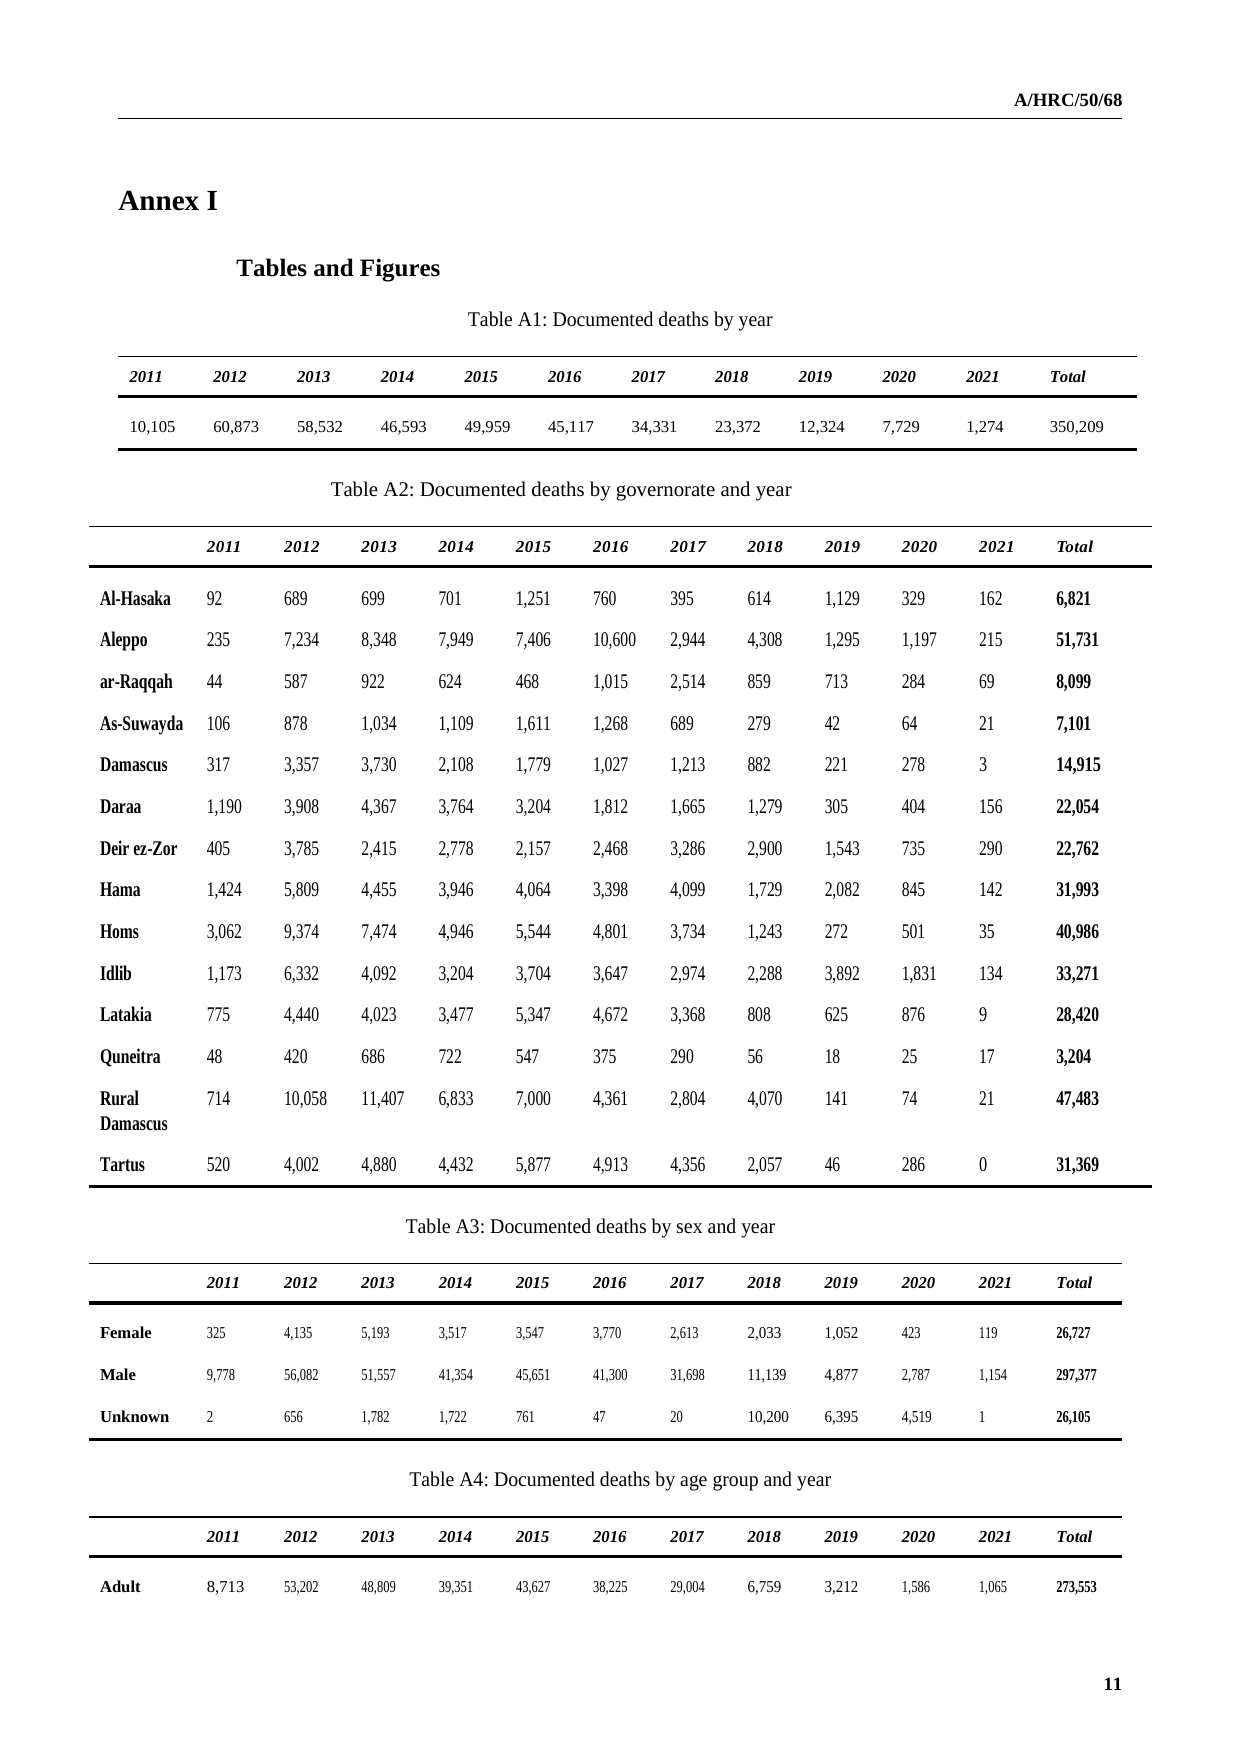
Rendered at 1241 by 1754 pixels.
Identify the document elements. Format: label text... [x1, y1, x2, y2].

table_cell 11,407 [350, 1076, 427, 1143]
table_cell 25 [890, 1035, 968, 1076]
table_cell [871, 398, 955, 406]
table_header 2021 [955, 357, 1038, 394]
table_cell 42 [813, 701, 890, 743]
table_cell 2,804 [659, 1076, 736, 1143]
table_cell 40,986 [1045, 910, 1152, 951]
table_cell [620, 398, 704, 406]
table_cell [369, 398, 453, 406]
table_header 2013 [350, 527, 427, 565]
table_cell Rural Damascus [89, 1076, 195, 1143]
table_cell [788, 398, 871, 406]
text Table A3: Documented deaths by sex and year [162, 1213, 1019, 1238]
table_cell 547 [504, 1035, 582, 1076]
table_cell 141 [813, 1076, 890, 1143]
table_cell [505, 1558, 582, 1567]
table_cell Deir ez-Zor [89, 826, 195, 868]
table_header [89, 527, 195, 565]
table_cell 46 [813, 1143, 890, 1185]
table_cell 3,357 [273, 743, 350, 785]
table_cell 10,600 [582, 618, 659, 660]
table_header 2017 [620, 357, 704, 394]
table_cell 1,213 [659, 743, 736, 785]
table_cell 22,762 [1045, 826, 1152, 868]
table_cell 221 [813, 743, 890, 785]
table_cell 1,251 [504, 576, 582, 618]
table_cell 722 [427, 1035, 504, 1076]
table_cell 4,070 [736, 1076, 813, 1143]
table_header 2014 [427, 1518, 504, 1555]
table_cell 4,356 [659, 1143, 736, 1185]
table_cell 1,831 [890, 951, 968, 993]
table_cell 5,809 [273, 868, 350, 910]
table_cell 775 [195, 993, 273, 1035]
table_cell 689 [659, 701, 736, 743]
table_cell Quneitra [89, 1035, 195, 1076]
table_cell 6,821 [1045, 576, 1152, 618]
table_cell 1,665 [659, 785, 736, 826]
table_cell 1,268 [582, 701, 659, 743]
table_header 2021 [968, 1264, 1045, 1301]
table_header 2018 [704, 357, 787, 394]
table_cell 2,900 [736, 826, 813, 868]
table_header 2020 [890, 527, 968, 565]
table_header [89, 1264, 195, 1301]
table_header 2020 [871, 357, 955, 394]
table_cell 31,369 [1045, 1143, 1152, 1185]
table_cell [813, 1558, 890, 1567]
table_header 2018 [736, 1264, 813, 1301]
table_cell [1038, 398, 1137, 406]
table_cell 1,190 [195, 785, 273, 826]
table_cell 689 [273, 576, 350, 618]
table_cell 7,234 [273, 618, 350, 660]
table_cell 7,949 [427, 618, 504, 660]
table_cell 3,892 [813, 951, 890, 993]
text Tables and Figures [118, 254, 1004, 282]
table_cell [968, 1305, 1045, 1313]
table_cell 761 [505, 1397, 582, 1438]
table_cell 1,197 [890, 618, 968, 660]
table_cell [890, 1305, 967, 1313]
table_cell 26,105 [1045, 1397, 1122, 1438]
table_header 2016 [582, 1264, 659, 1301]
table_cell 375 [582, 1035, 659, 1076]
table_header Total [1045, 1264, 1122, 1301]
table_cell 4,801 [582, 910, 659, 951]
table_cell 1,722 [427, 1397, 504, 1438]
table_cell 5,193 [350, 1313, 427, 1355]
table_cell 3,204 [1045, 1035, 1152, 1076]
table_cell Unknown [89, 1397, 195, 1438]
table_header 2011 [195, 1264, 273, 1301]
text Table A4: Documented deaths by age group and year [236, 1466, 1004, 1491]
table_header 2020 [890, 1518, 967, 1555]
table_cell 1,173 [195, 951, 273, 993]
table_cell 7,474 [350, 910, 427, 951]
table_header 2013 [350, 1518, 427, 1555]
table_cell 9,778 [195, 1355, 273, 1397]
table_cell 69 [968, 660, 1045, 701]
table_cell Homs [89, 910, 195, 951]
table_cell 1,543 [813, 826, 890, 868]
table_cell 4,361 [582, 1076, 659, 1143]
table_cell 9 [968, 993, 1045, 1035]
table_cell 3,517 [427, 1313, 504, 1355]
table_cell 60,873 [202, 406, 286, 448]
table_cell [195, 1305, 273, 1313]
table_cell [890, 1558, 967, 1567]
table_cell 2,613 [659, 1313, 736, 1355]
table_cell 74 [890, 1076, 968, 1143]
table_cell [736, 568, 813, 576]
table_cell 56,082 [273, 1355, 350, 1397]
table_cell 20 [659, 1397, 736, 1438]
table_cell [582, 1558, 659, 1567]
table_cell [453, 398, 537, 406]
table_cell 2,057 [736, 1143, 813, 1185]
table_cell 51,731 [1045, 618, 1152, 660]
table_cell 2,974 [659, 951, 736, 993]
table_cell 44 [195, 660, 273, 701]
table_cell 6,395 [813, 1397, 890, 1438]
table_cell 29,004 [659, 1567, 736, 1608]
table_cell [505, 1305, 582, 1313]
table_cell [968, 568, 1045, 576]
table_cell ar-Raqqah [89, 660, 195, 701]
table_cell 4,455 [350, 868, 427, 910]
table_cell 119 [968, 1313, 1045, 1355]
table_cell [704, 398, 787, 406]
table_cell 1,154 [968, 1355, 1045, 1397]
table_cell 6,332 [273, 951, 350, 993]
table_cell 760 [582, 576, 659, 618]
table_cell 7,101 [1045, 701, 1152, 743]
table_header 2019 [813, 1518, 890, 1555]
table_cell [1045, 1305, 1122, 1313]
table_cell [1045, 568, 1152, 576]
table_header 2011 [118, 357, 202, 394]
table_cell 420 [273, 1035, 350, 1076]
table_cell 1,243 [736, 910, 813, 951]
table_cell 5,544 [504, 910, 582, 951]
table_cell 9,374 [273, 910, 350, 951]
table_cell Latakia [89, 993, 195, 1035]
table_cell 142 [968, 868, 1045, 910]
table_cell 10,105 [118, 406, 202, 448]
table_cell 3,770 [582, 1313, 659, 1355]
table_header 2017 [659, 527, 736, 565]
table_cell 423 [890, 1313, 967, 1355]
table_cell 290 [659, 1035, 736, 1076]
table_cell 1,027 [582, 743, 659, 785]
table_cell 33,271 [1045, 951, 1152, 993]
table_cell 48,809 [350, 1567, 427, 1608]
table_cell 3,547 [505, 1313, 582, 1355]
table_cell 162 [968, 576, 1045, 618]
table_cell 235 [195, 618, 273, 660]
table_cell 39,351 [427, 1567, 504, 1608]
table_header [89, 1518, 195, 1555]
text Table A1: Documented deaths by year [118, 307, 1122, 331]
table_cell 21 [968, 1076, 1045, 1143]
table_cell 808 [736, 993, 813, 1035]
table_header 2017 [659, 1264, 736, 1301]
table_cell 47,483 [1045, 1076, 1152, 1143]
table_cell 1,274 [955, 406, 1038, 448]
table_cell 714 [195, 1076, 273, 1143]
table_cell 5,347 [504, 993, 582, 1035]
table_cell 3,286 [659, 826, 736, 868]
table_cell [195, 1558, 273, 1567]
table_cell 12,324 [788, 406, 871, 448]
table_cell 22,054 [1045, 785, 1152, 826]
table_cell 1 [968, 1397, 1045, 1438]
table_cell 1,295 [813, 618, 890, 660]
table_cell [427, 1558, 504, 1567]
table_cell 405 [195, 826, 273, 868]
table_cell 701 [427, 576, 504, 618]
table_cell [350, 568, 427, 576]
table_cell 2,415 [350, 826, 427, 868]
table_cell 7,406 [504, 618, 582, 660]
table_header 2012 [273, 1518, 350, 1555]
table_cell 31,698 [659, 1355, 736, 1397]
table_cell 1,424 [195, 868, 273, 910]
table_cell 7,000 [504, 1076, 582, 1143]
table_cell 713 [813, 660, 890, 701]
table_cell 4,946 [427, 910, 504, 951]
table_cell Aleppo [89, 618, 195, 660]
table_header Total [1045, 527, 1152, 565]
table_cell 8,099 [1045, 660, 1152, 701]
table_cell [89, 1305, 195, 1313]
table_cell 1,611 [504, 701, 582, 743]
table_cell 34,331 [620, 406, 704, 448]
table_cell 38,225 [582, 1567, 659, 1608]
table_header 2011 [195, 527, 273, 565]
table_cell [427, 1305, 504, 1313]
table_header 2016 [582, 1518, 659, 1555]
table_cell 6,833 [427, 1076, 504, 1143]
table_header 2019 [813, 527, 890, 565]
table_cell [286, 398, 369, 406]
table_header 2013 [286, 357, 369, 394]
table_cell 1,034 [350, 701, 427, 743]
table_cell Adult [89, 1567, 195, 1608]
table_cell 325 [195, 1313, 273, 1355]
table_cell 3,204 [504, 785, 582, 826]
table_cell [659, 568, 736, 576]
table_cell 290 [968, 826, 1045, 868]
table_cell 8,348 [350, 618, 427, 660]
table_cell [813, 1305, 890, 1313]
table_cell [273, 1305, 350, 1313]
table_cell 3,204 [427, 951, 504, 993]
table_cell [955, 398, 1038, 406]
table_cell 395 [659, 576, 736, 618]
table_cell 4,880 [350, 1143, 427, 1185]
table_cell Al-Hasaka [89, 576, 195, 618]
table_cell 1,129 [813, 576, 890, 618]
table_cell [582, 568, 659, 576]
table_header 2018 [736, 527, 813, 565]
table_cell Idlib [89, 951, 195, 993]
table_cell 305 [813, 785, 890, 826]
table_cell 4,023 [350, 993, 427, 1035]
table_cell [195, 568, 273, 576]
table_cell [504, 568, 582, 576]
table_cell 215 [968, 618, 1045, 660]
table_header Total [1045, 1518, 1122, 1555]
table_cell 286 [890, 1143, 968, 1185]
table_header 2017 [659, 1518, 736, 1555]
table_cell Tartus [89, 1143, 195, 1185]
table_cell 859 [736, 660, 813, 701]
table_cell 3,730 [350, 743, 427, 785]
table_cell 23,372 [704, 406, 787, 448]
table_header 2012 [202, 357, 286, 394]
table_cell 45,117 [537, 406, 620, 448]
table_cell 26,727 [1045, 1313, 1122, 1355]
table_cell 3,062 [195, 910, 273, 951]
table_cell [659, 1305, 736, 1313]
table_cell 2,787 [890, 1355, 967, 1397]
table_cell 468 [504, 660, 582, 701]
table_cell 587 [273, 660, 350, 701]
table_cell 278 [890, 743, 968, 785]
table_cell 14,915 [1045, 743, 1152, 785]
table_cell 273,553 [1045, 1567, 1122, 1608]
table_header 2021 [968, 527, 1045, 565]
table_cell 2,778 [427, 826, 504, 868]
table_cell 1,015 [582, 660, 659, 701]
table_cell 878 [273, 701, 350, 743]
table_cell 92 [195, 576, 273, 618]
table_cell 2,157 [504, 826, 582, 868]
table_cell 3,647 [582, 951, 659, 993]
table_cell 4,092 [350, 951, 427, 993]
table_cell 41,300 [582, 1355, 659, 1397]
table_cell 4,367 [350, 785, 427, 826]
table_cell [350, 1305, 427, 1313]
table_cell 3,764 [427, 785, 504, 826]
table_cell 614 [736, 576, 813, 618]
table_cell 272 [813, 910, 890, 951]
table_cell Hama [89, 868, 195, 910]
table_cell 624 [427, 660, 504, 701]
table_cell 2,082 [813, 868, 890, 910]
table_header 2015 [505, 1518, 582, 1555]
table_cell 4,135 [273, 1313, 350, 1355]
table_cell 520 [195, 1143, 273, 1185]
table_cell [89, 568, 195, 576]
table_cell 31,993 [1045, 868, 1152, 910]
table_cell 1,052 [813, 1313, 890, 1355]
table_cell 3,734 [659, 910, 736, 951]
table_cell 656 [273, 1397, 350, 1438]
table_cell 1,279 [736, 785, 813, 826]
table_cell 1,065 [968, 1567, 1045, 1608]
table_header 2011 [195, 1518, 273, 1555]
table_cell 51,557 [350, 1355, 427, 1397]
table_cell 106 [195, 701, 273, 743]
table_cell [1045, 1558, 1122, 1567]
table_cell 3,212 [813, 1567, 890, 1608]
table_cell 3,946 [427, 868, 504, 910]
table_cell 17 [968, 1035, 1045, 1076]
table_cell 47 [582, 1397, 659, 1438]
table_cell 3,477 [427, 993, 504, 1035]
table_header 2020 [890, 1264, 967, 1301]
table_cell 3,908 [273, 785, 350, 826]
table_cell 1,779 [504, 743, 582, 785]
table_cell 404 [890, 785, 968, 826]
table_header 2015 [453, 357, 537, 394]
table_cell 876 [890, 993, 968, 1035]
table_cell 4,913 [582, 1143, 659, 1185]
table_cell [813, 568, 890, 576]
table_cell 317 [195, 743, 273, 785]
table_cell [890, 568, 968, 576]
table_cell [537, 398, 620, 406]
table_cell 1,812 [582, 785, 659, 826]
table_header 2015 [505, 1264, 582, 1301]
table_header 2019 [813, 1264, 890, 1301]
table_cell Daraa [89, 785, 195, 826]
table_cell Damascus [89, 743, 195, 785]
table_cell 3,368 [659, 993, 736, 1035]
table_header 2014 [427, 1264, 504, 1301]
table_cell 10,058 [273, 1076, 350, 1143]
table_cell 35 [968, 910, 1045, 951]
table_cell 3,785 [273, 826, 350, 868]
table_cell As-Suwayda [89, 701, 195, 743]
table_cell 46,593 [369, 406, 453, 448]
table_header 2016 [582, 527, 659, 565]
table_cell Female [89, 1313, 195, 1355]
table_cell 2,944 [659, 618, 736, 660]
table_cell 48 [195, 1035, 273, 1076]
table_cell 4,308 [736, 618, 813, 660]
table_cell 2,033 [736, 1313, 813, 1355]
table_cell 5,877 [504, 1143, 582, 1185]
table_cell 284 [890, 660, 968, 701]
text Table A2: Documented deaths by governorate and year [118, 476, 1004, 501]
table_cell 45,651 [505, 1355, 582, 1397]
table_cell 3 [968, 743, 1045, 785]
table_cell 4,064 [504, 868, 582, 910]
table_cell [273, 1558, 350, 1567]
table_cell Male [89, 1355, 195, 1397]
table_cell [89, 1558, 195, 1567]
table_cell 1,729 [736, 868, 813, 910]
table_cell 3,398 [582, 868, 659, 910]
table_cell 56 [736, 1035, 813, 1076]
table_cell [118, 398, 202, 406]
table_header 2016 [537, 357, 620, 394]
table_cell 2 [195, 1397, 273, 1438]
table_header 2012 [273, 527, 350, 565]
table_cell 4,099 [659, 868, 736, 910]
table_cell 735 [890, 826, 968, 868]
table_header 2014 [427, 527, 504, 565]
table_cell 41,354 [427, 1355, 504, 1397]
table_cell 4,519 [890, 1397, 967, 1438]
table_cell 3,704 [504, 951, 582, 993]
table_cell [968, 1558, 1045, 1567]
table_cell 4,672 [582, 993, 659, 1035]
table_cell 2,108 [427, 743, 504, 785]
table_cell 501 [890, 910, 968, 951]
table_header 2014 [369, 357, 453, 394]
table_cell 686 [350, 1035, 427, 1076]
table_cell [427, 568, 504, 576]
table_cell 1,782 [350, 1397, 427, 1438]
table_cell [736, 1558, 813, 1567]
table_cell 7,729 [871, 406, 955, 448]
table_cell 922 [350, 660, 427, 701]
table_cell [273, 568, 350, 576]
table_cell 699 [350, 576, 427, 618]
table_cell 43,627 [505, 1567, 582, 1608]
table_cell 329 [890, 576, 968, 618]
table_cell 49,959 [453, 406, 537, 448]
table_cell 4,432 [427, 1143, 504, 1185]
text Annex I [118, 185, 1004, 216]
table_header 2015 [504, 527, 582, 565]
table_cell 11,139 [736, 1355, 813, 1397]
table_cell 4,002 [273, 1143, 350, 1185]
table_cell 350,209 [1038, 406, 1137, 448]
table_cell 8,713 [195, 1567, 273, 1608]
table_cell [659, 1558, 736, 1567]
table_header 2018 [736, 1518, 813, 1555]
table_header 2019 [788, 357, 871, 394]
table_cell [202, 398, 286, 406]
table_cell [350, 1558, 427, 1567]
table_cell 279 [736, 701, 813, 743]
table_cell 64 [890, 701, 968, 743]
table_cell 53,202 [273, 1567, 350, 1608]
table_cell [736, 1305, 813, 1313]
table_cell 1,586 [890, 1567, 967, 1608]
table_cell 845 [890, 868, 968, 910]
table_cell 134 [968, 951, 1045, 993]
table_cell 4,877 [813, 1355, 890, 1397]
table_cell 21 [968, 701, 1045, 743]
table_cell 297,377 [1045, 1355, 1122, 1397]
table_cell 882 [736, 743, 813, 785]
table_header 2021 [968, 1518, 1045, 1555]
table_header 2013 [350, 1264, 427, 1301]
table_cell 6,759 [736, 1567, 813, 1608]
table_cell 2,514 [659, 660, 736, 701]
table_cell 0 [968, 1143, 1045, 1185]
table_cell [582, 1305, 659, 1313]
table_cell 10,200 [736, 1397, 813, 1438]
table_cell 58,532 [286, 406, 369, 448]
table_cell 2,468 [582, 826, 659, 868]
table_cell 4,440 [273, 993, 350, 1035]
table_cell 156 [968, 785, 1045, 826]
table_cell 625 [813, 993, 890, 1035]
table_header Total [1038, 357, 1137, 394]
table_cell 2,288 [736, 951, 813, 993]
table_cell 18 [813, 1035, 890, 1076]
table_header 2012 [273, 1264, 350, 1301]
table_cell 1,109 [427, 701, 504, 743]
table_cell 28,420 [1045, 993, 1152, 1035]
